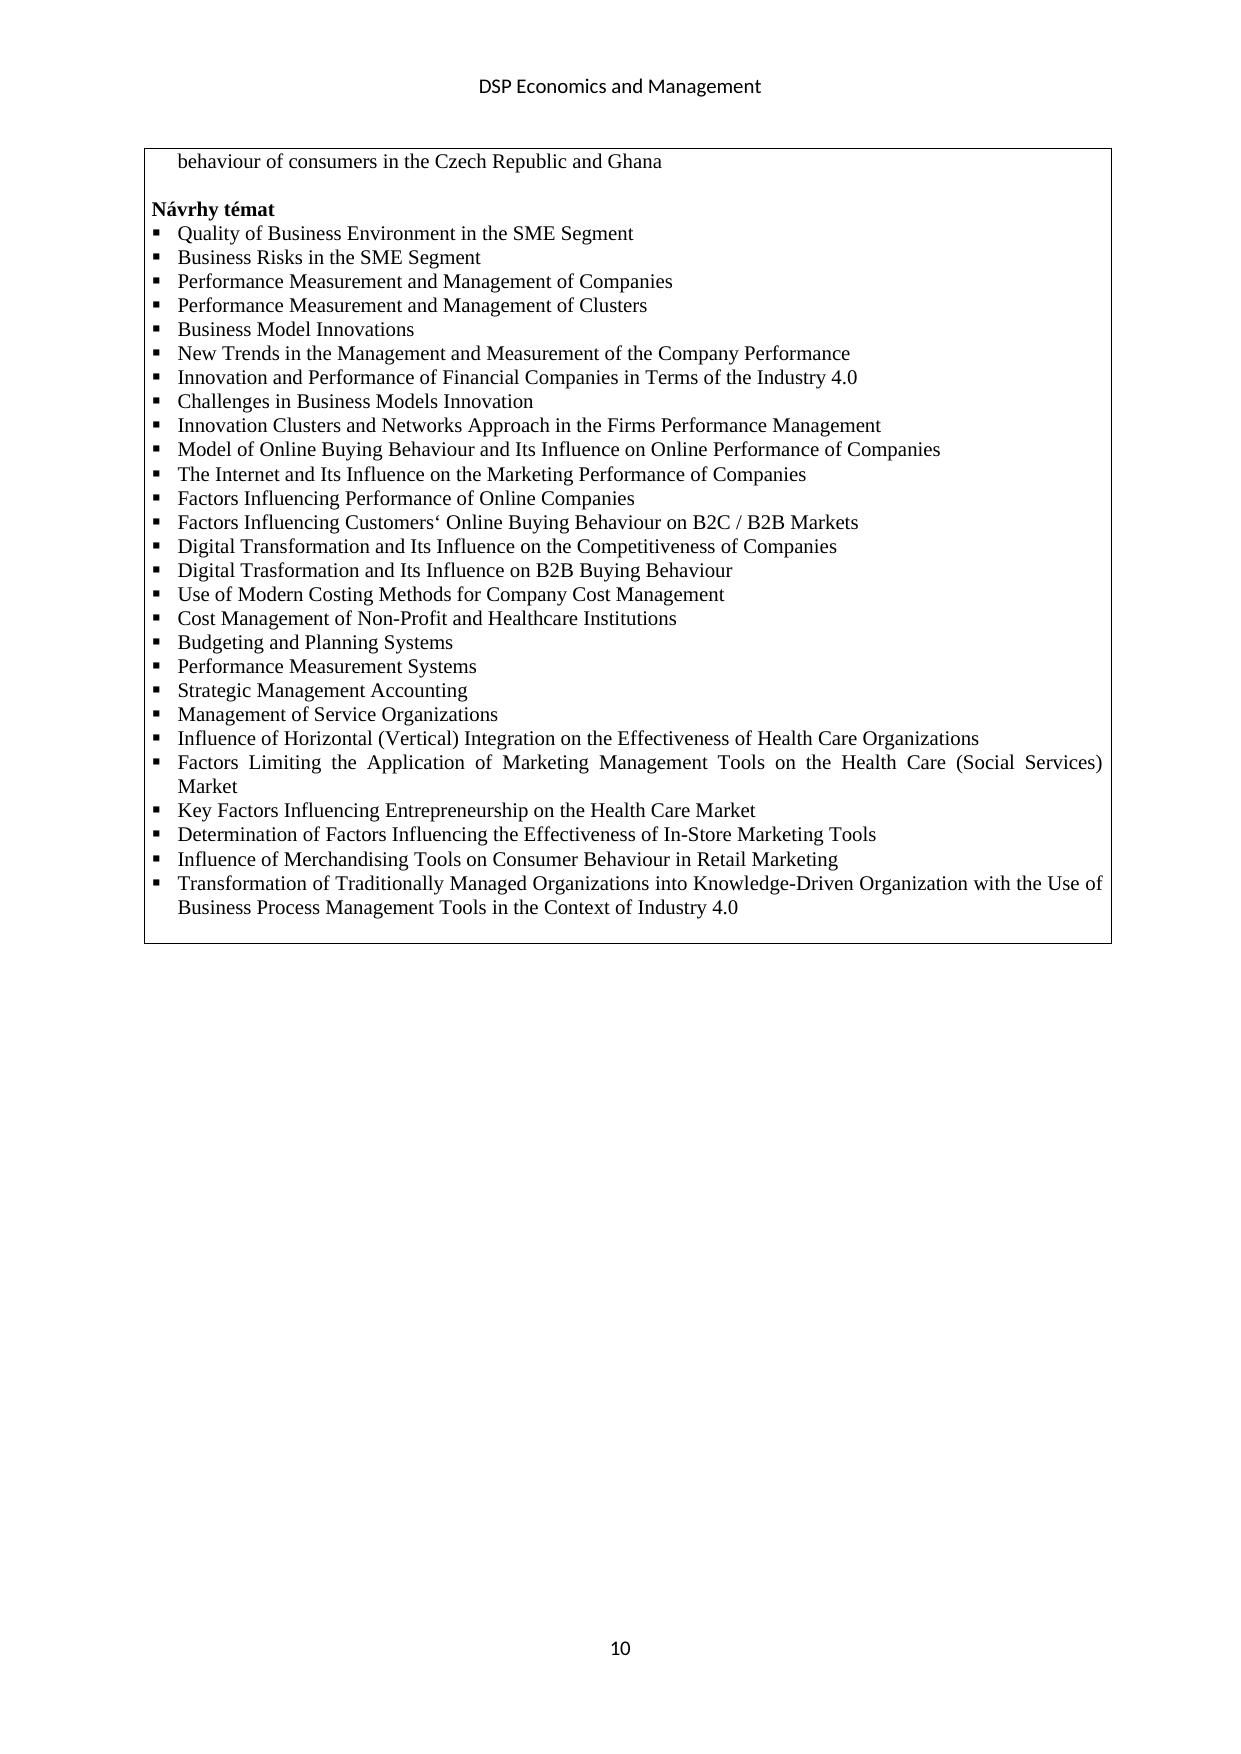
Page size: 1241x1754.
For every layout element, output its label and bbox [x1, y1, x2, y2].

table_cell [145, 149, 1111, 943]
